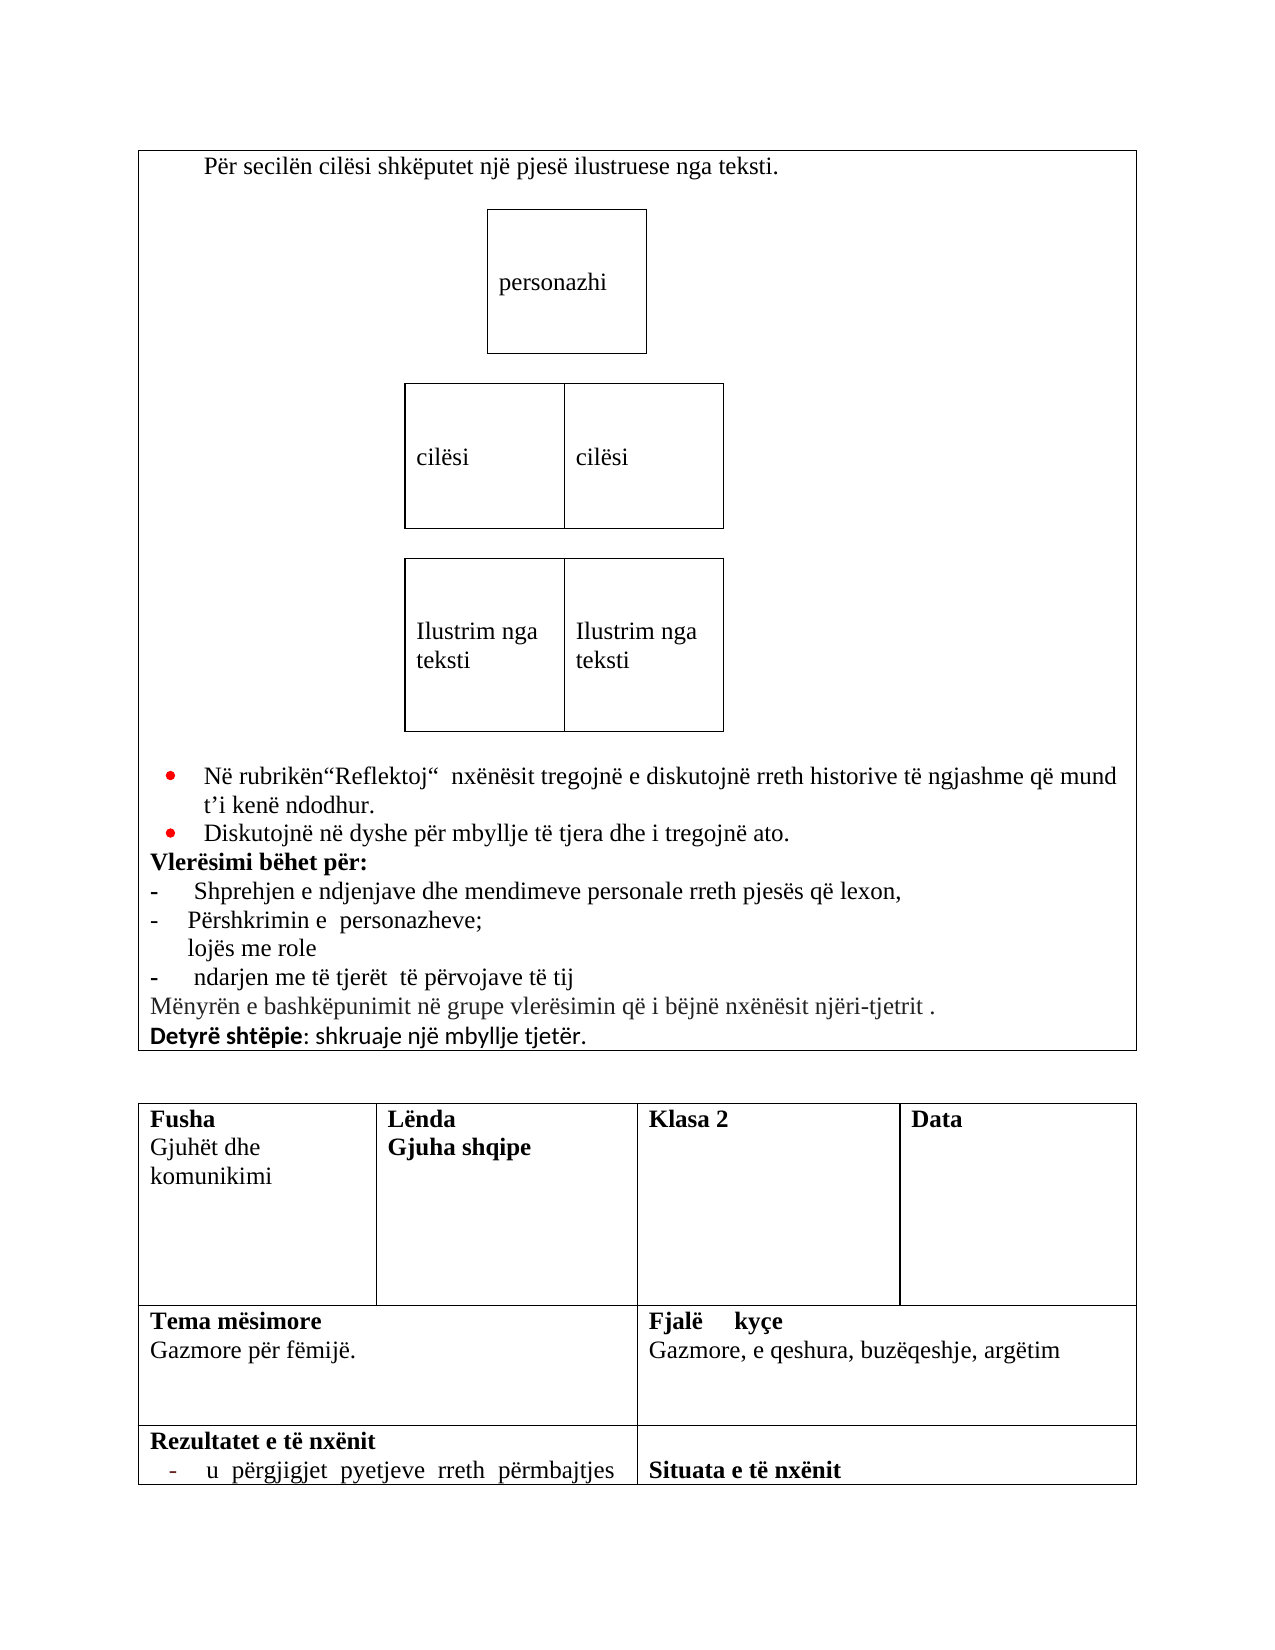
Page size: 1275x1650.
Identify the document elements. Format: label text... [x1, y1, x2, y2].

table_header Fusha Gjuhët dhe komunikimi [139, 1104, 376, 1305]
table_cell Tema mësimore Gazmore për fëmijë. [139, 1306, 637, 1425]
table_header Klasa 2 [638, 1104, 899, 1305]
table_cell Fjalë kyçe Gazmore, e qeshura, buzëqeshje, argëtim [638, 1306, 1136, 1425]
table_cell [139, 1426, 637, 1483]
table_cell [139, 151, 1136, 1050]
table_header Lënda Gjuha shqipe [377, 1104, 637, 1305]
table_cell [638, 1426, 1136, 1483]
table_header Data [901, 1104, 1136, 1305]
